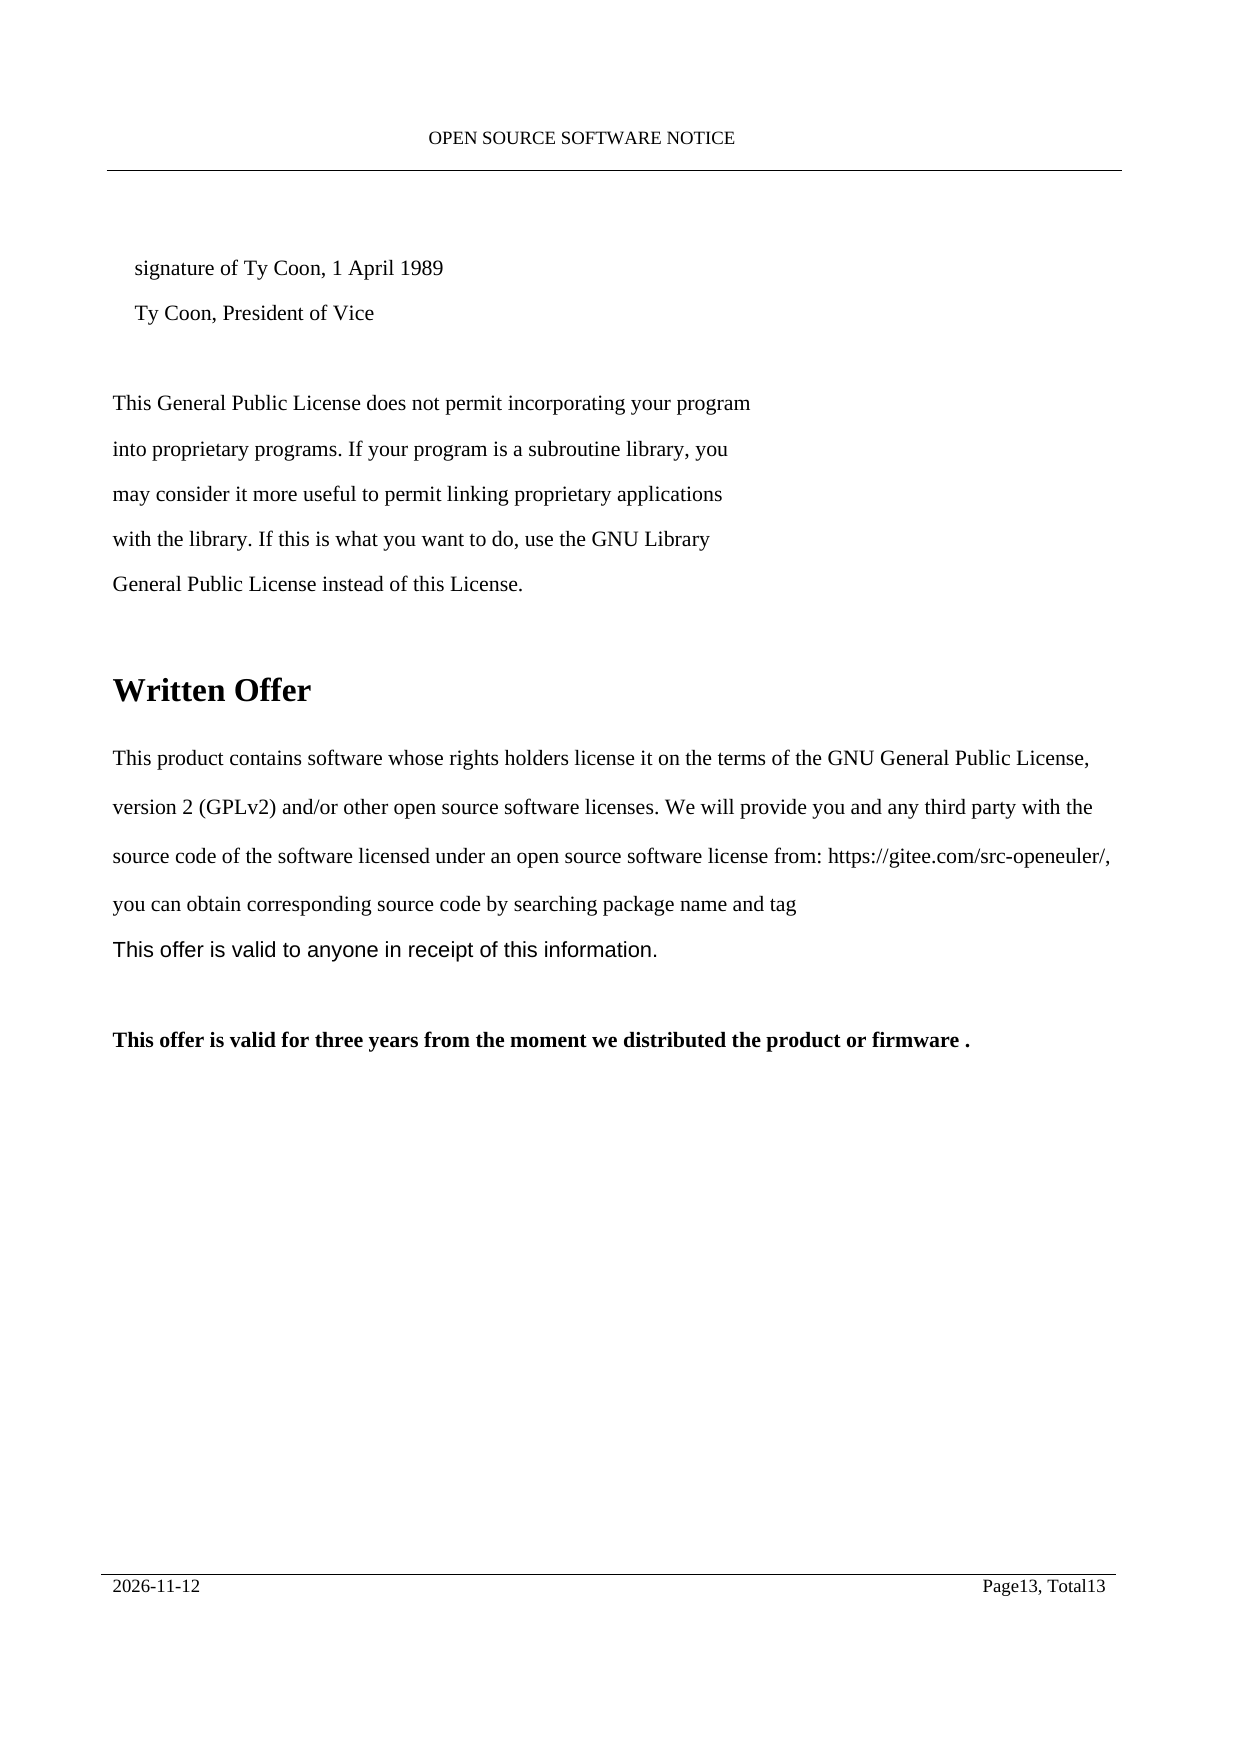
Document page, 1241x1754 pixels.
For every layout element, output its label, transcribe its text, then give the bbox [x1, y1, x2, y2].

text This offer is valid for three years from the moment we distributed the product or firmware . [112, 1023, 1128, 1056]
text This General Public License does not permit incorporating your program [112, 387, 1128, 419]
text Written Offer [112, 657, 1128, 722]
text This product contains software whose rights holders license it on the terms of the GNU General Public License, version 2 (GPLv2) and/or other open source software licenses. We will provide you and any third party with the source code of the software licensed under an open source software license from: https://gitee.com/src-openeuler/, you can obtain corresponding source code by searching package name and tag [112, 742, 1128, 920]
text with the library. If this is what you want to do, use the GNU Library [112, 522, 1128, 554]
text into proprietary programs. If your program is a subroutine library, you [112, 432, 1128, 464]
text Ty Coon, President of Vice [112, 297, 1128, 329]
text may consider it more useful to permit linking proprietary applications [112, 477, 1128, 509]
text This offer is valid to anyone in receipt of this information. [112, 933, 1128, 965]
text signature of Ty Coon, 1 April 1989 [112, 251, 1128, 284]
text General Public License instead of this License. [112, 567, 1128, 600]
